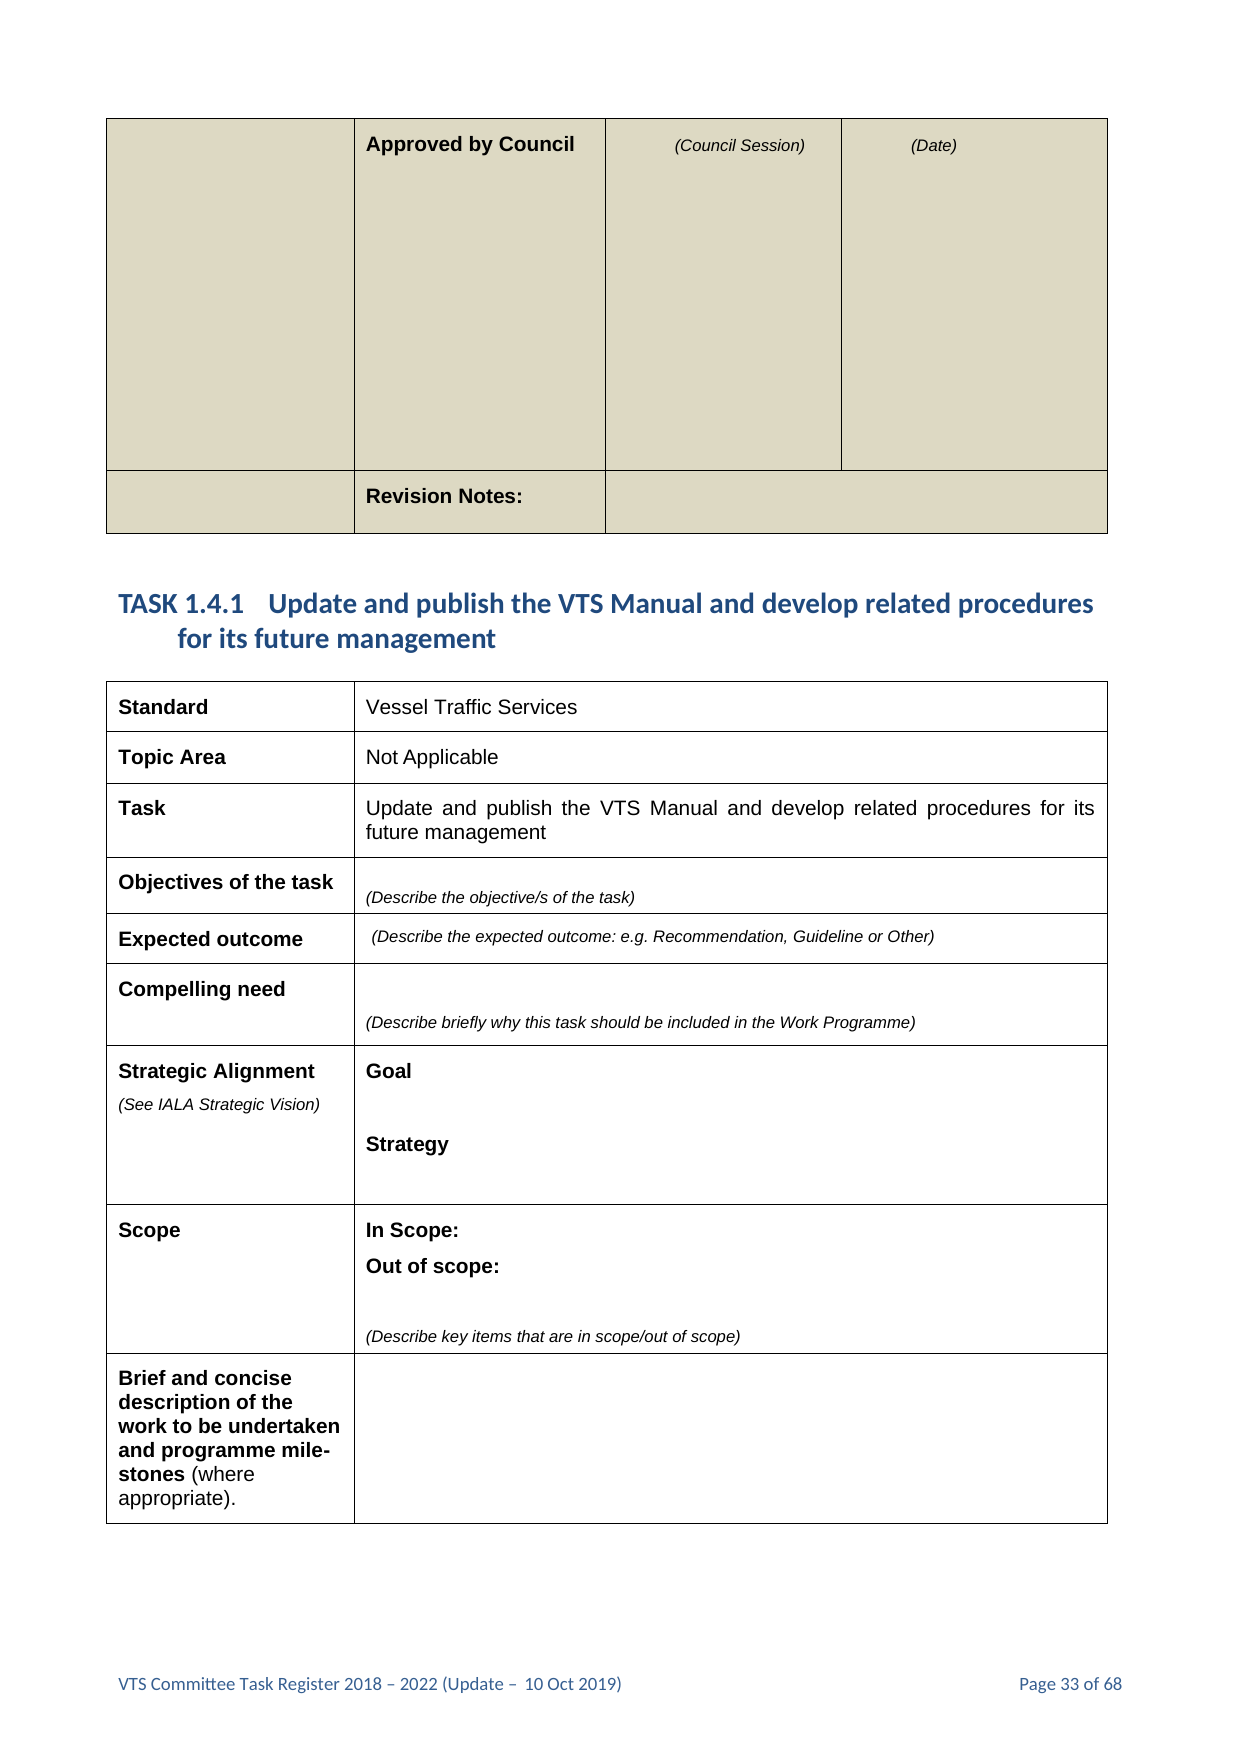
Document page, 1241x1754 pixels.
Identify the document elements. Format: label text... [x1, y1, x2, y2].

table_cell Expected outcome [107, 914, 354, 963]
table_cell In Scope: Out of scope: (Describe key items that are in scope/out of scope) [355, 1205, 1107, 1353]
table_cell Approved by Council [355, 119, 605, 470]
table_header Standard [107, 682, 354, 731]
table_cell Topic Area [107, 732, 354, 782]
table_cell [355, 1354, 1107, 1522]
table_cell Compelling need [107, 964, 354, 1045]
table_cell [107, 471, 354, 533]
table_cell [606, 471, 1107, 533]
table_cell (Describe the objective/s of the task) [355, 858, 1107, 913]
table_cell (Date) [842, 119, 1107, 470]
table_cell Objectives of the task [107, 858, 354, 913]
table_cell Revision Notes: [355, 471, 605, 533]
table_header Vessel Traffic Services [355, 682, 1107, 731]
table_cell (Describe the expected outcome: e.g. Recommendation, Guideline or Other) [355, 914, 1107, 963]
table_cell Goal Strategy [355, 1046, 1107, 1204]
table_cell Strategic Alignment (See IALA Strategic Vision) [107, 1046, 354, 1204]
table_cell Not Applicable [355, 732, 1107, 782]
table_cell Task [107, 784, 354, 857]
table_cell [107, 119, 354, 470]
table_cell Brief and concise description of the work to be undertaken and programme milestones (where appropriate). [107, 1354, 354, 1522]
table_cell (Council Session) [606, 119, 841, 470]
table_cell (Describe briefly why this task should be included in the Work Programme) [355, 964, 1107, 1045]
table_cell Scope [107, 1205, 354, 1353]
table_cell Update and publish the VTS Manual and develop related procedures for its future management [355, 784, 1107, 857]
subtitle TASK 1.4.1 Update and publish the VTS Manual and develop related procedures for its future management [118, 585, 1122, 656]
